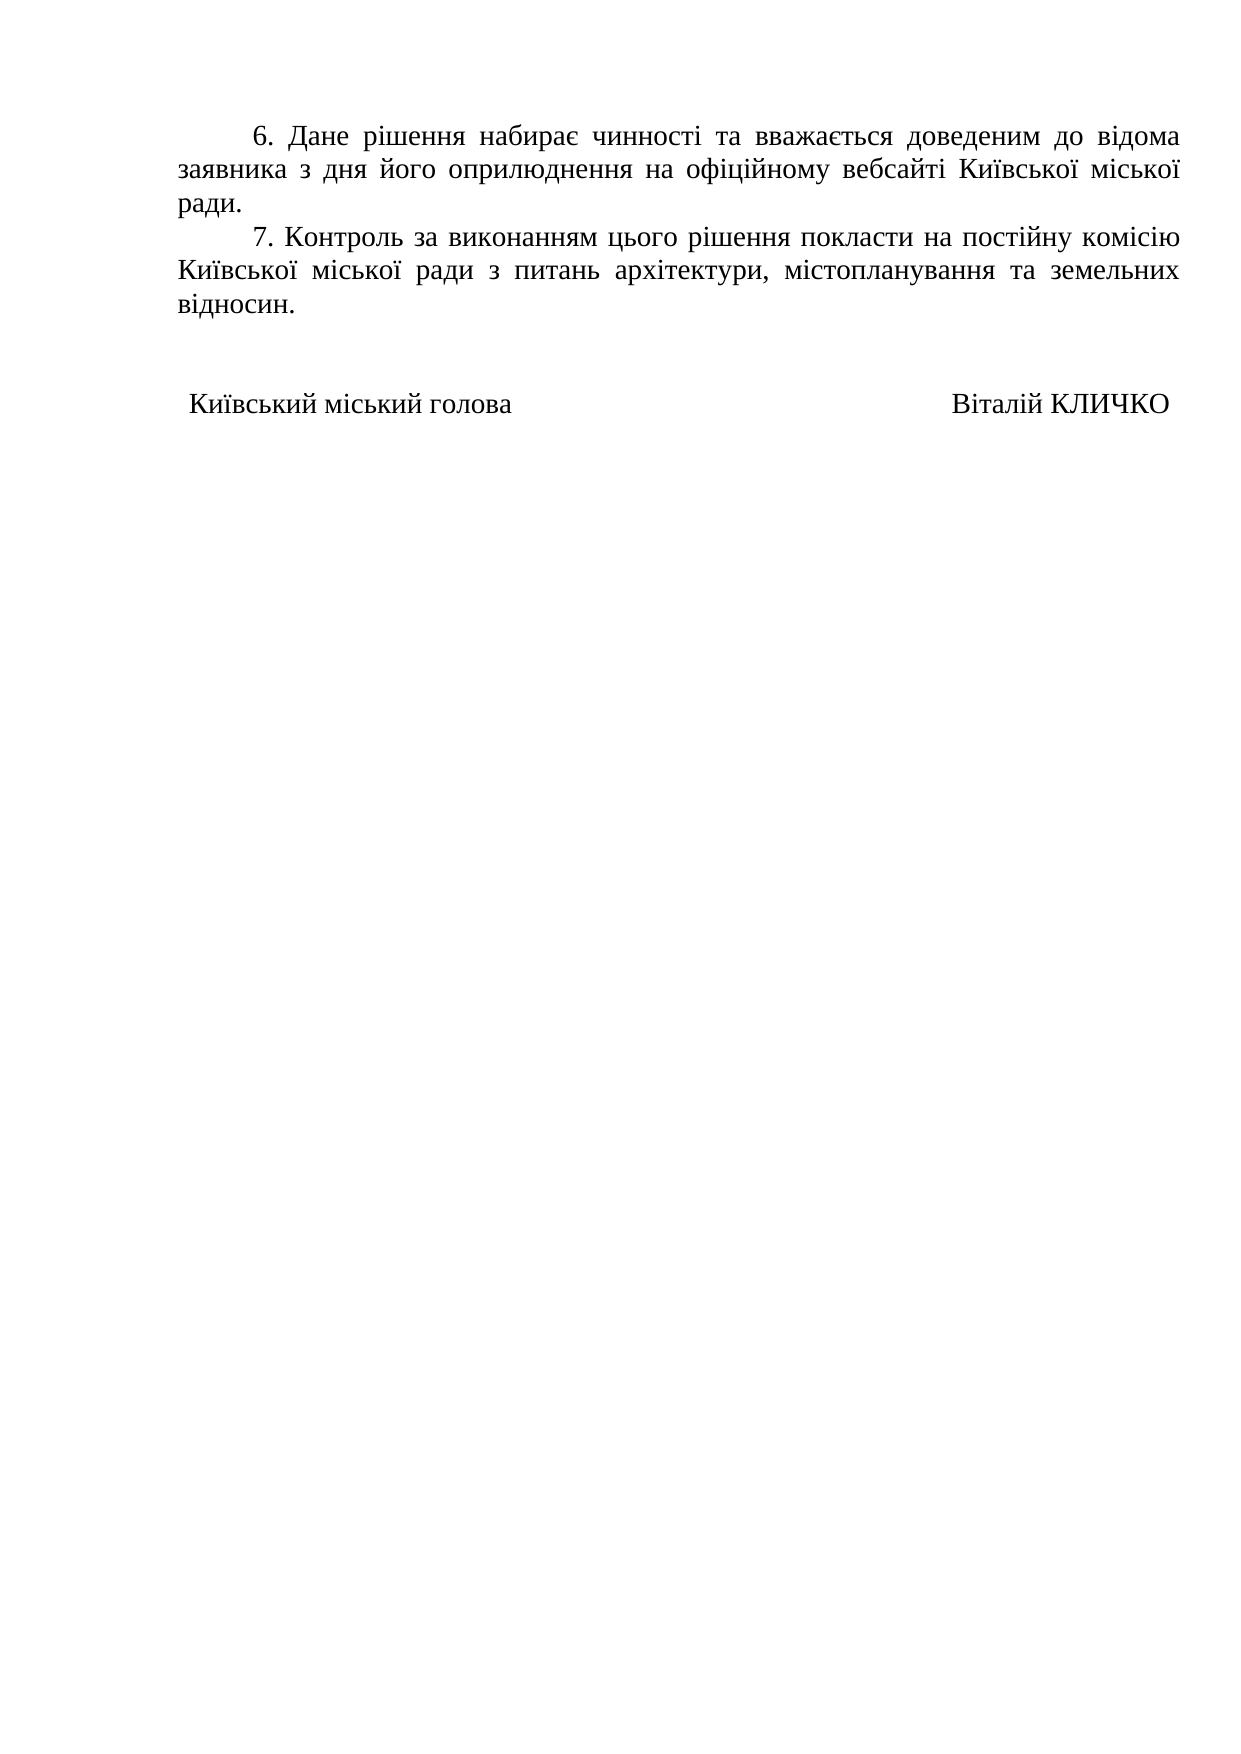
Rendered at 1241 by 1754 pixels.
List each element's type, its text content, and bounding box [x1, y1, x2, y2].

table_header Київський міський голова [177, 386, 679, 420]
text 7. Контроль за виконанням цього рішення покласти на постійну комісію Київської міської ради з питань архітектури, містопланування та земельних відносин. [177, 219, 1181, 319]
table_header Віталій КЛИЧКО [679, 386, 1181, 420]
text 6. Дане рішення набирає чинності та вважається доведеним до відома заявника з дня його оприлюднення на офіційному вебсайті Київської міської ради. [177, 118, 1181, 219]
